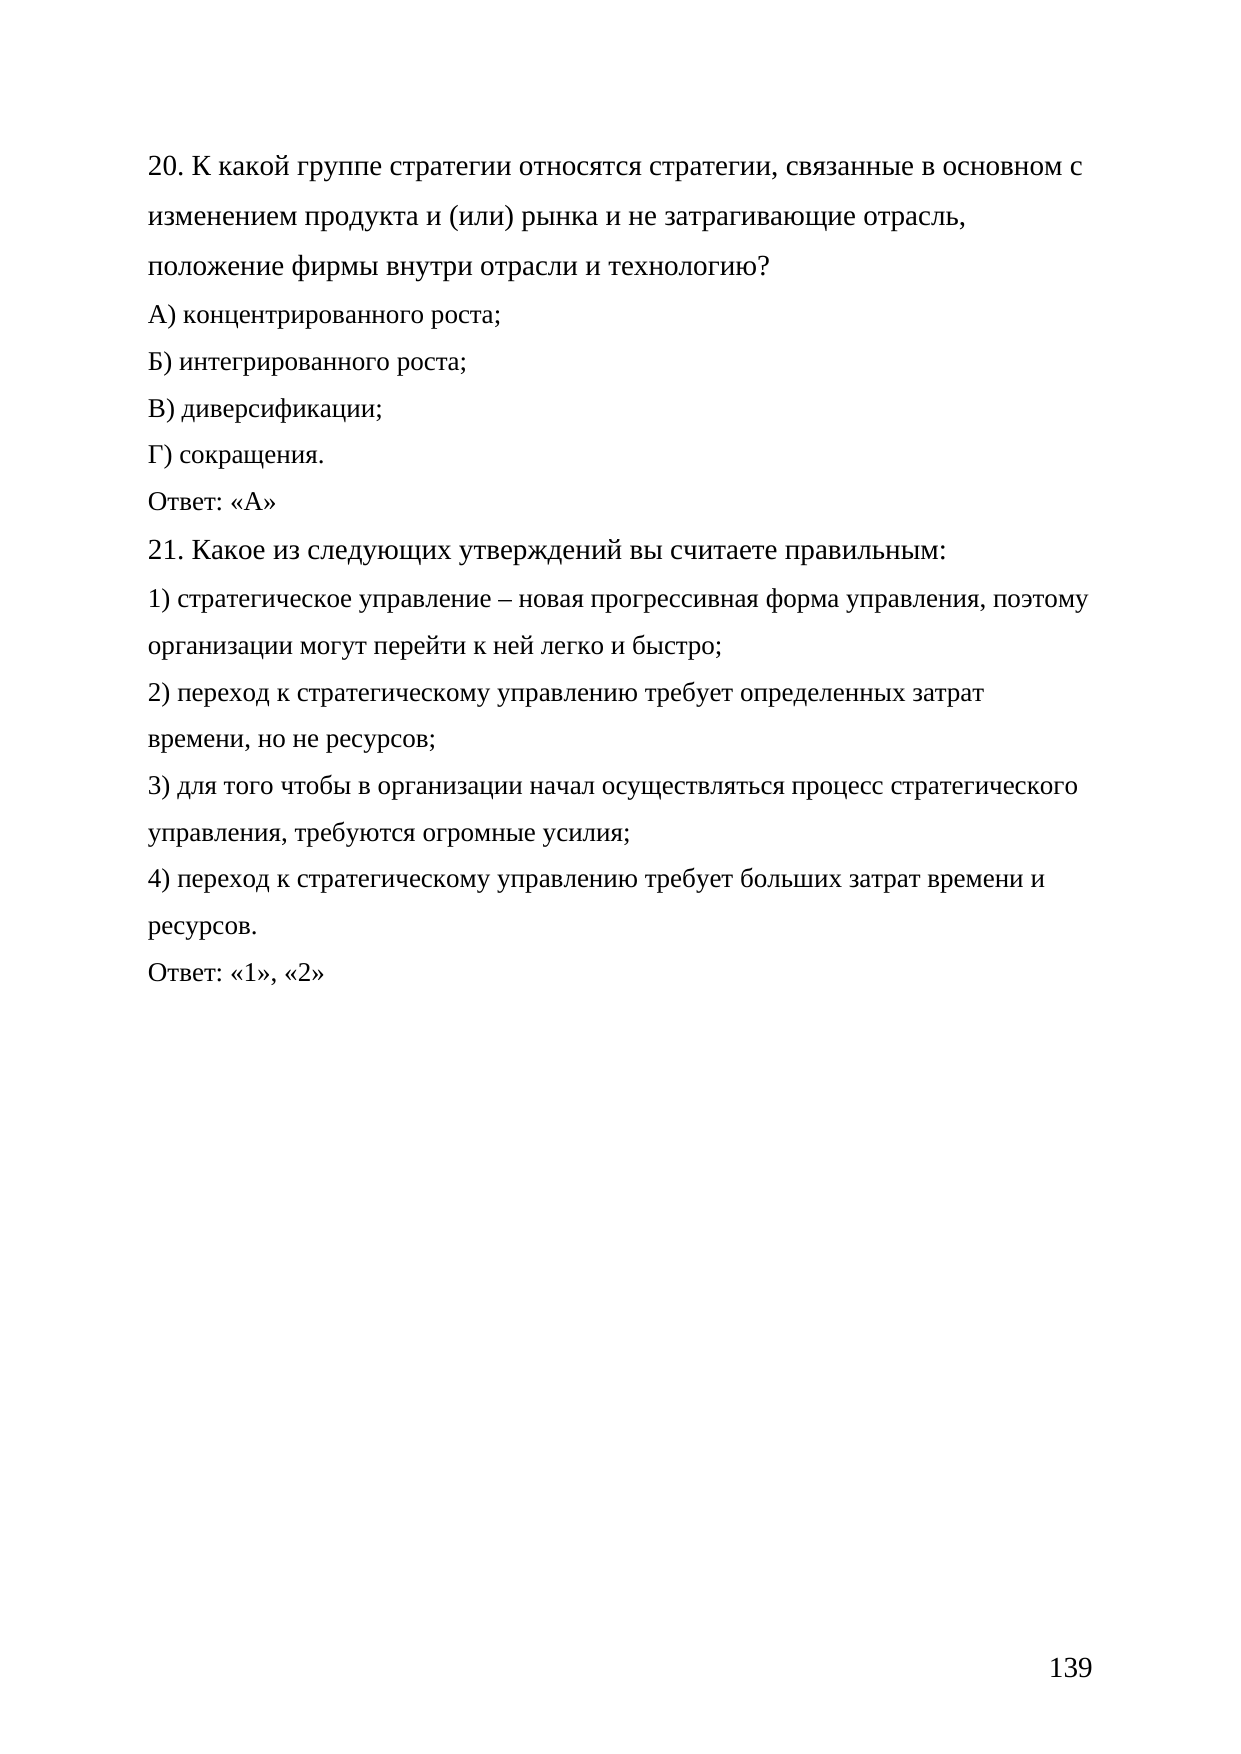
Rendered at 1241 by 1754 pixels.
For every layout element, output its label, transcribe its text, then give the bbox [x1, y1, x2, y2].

text 3) для того чтобы в организации начал осуществляться процесс стратегического управления, требуются огромные усилия; [148, 769, 1092, 847]
text Ответ: «1», «2» [148, 956, 1092, 987]
text Б) интегрированного роста; [148, 345, 1092, 376]
text А) концентрированного роста; [148, 299, 1092, 330]
text 1) стратегическое управление – новая прогрессивная форма управления, поэтому организации могут перейти к ней легко и быстро; [148, 582, 1092, 660]
text Г) сокращения. [148, 439, 1092, 470]
text Ответ: «А» [148, 485, 1092, 516]
text 20. К какой группе стратегии относятся стратегии, связанные в основном с изменением продукта и (или) рынка и не затрагивающие отрасль, положение фирмы внутри отрасли и технологию? [148, 148, 1092, 282]
text 21. Какое из следующих утверждений вы считаете правильным: [148, 532, 1092, 566]
text 2) переход к стратегическому управлению требует определенных затрат времени, но не ресурсов; [148, 676, 1092, 753]
text 4) переход к стратегическому управлению требует больших затрат времени и ресурсов. [148, 862, 1092, 940]
text В) диверсификации; [148, 392, 1092, 423]
